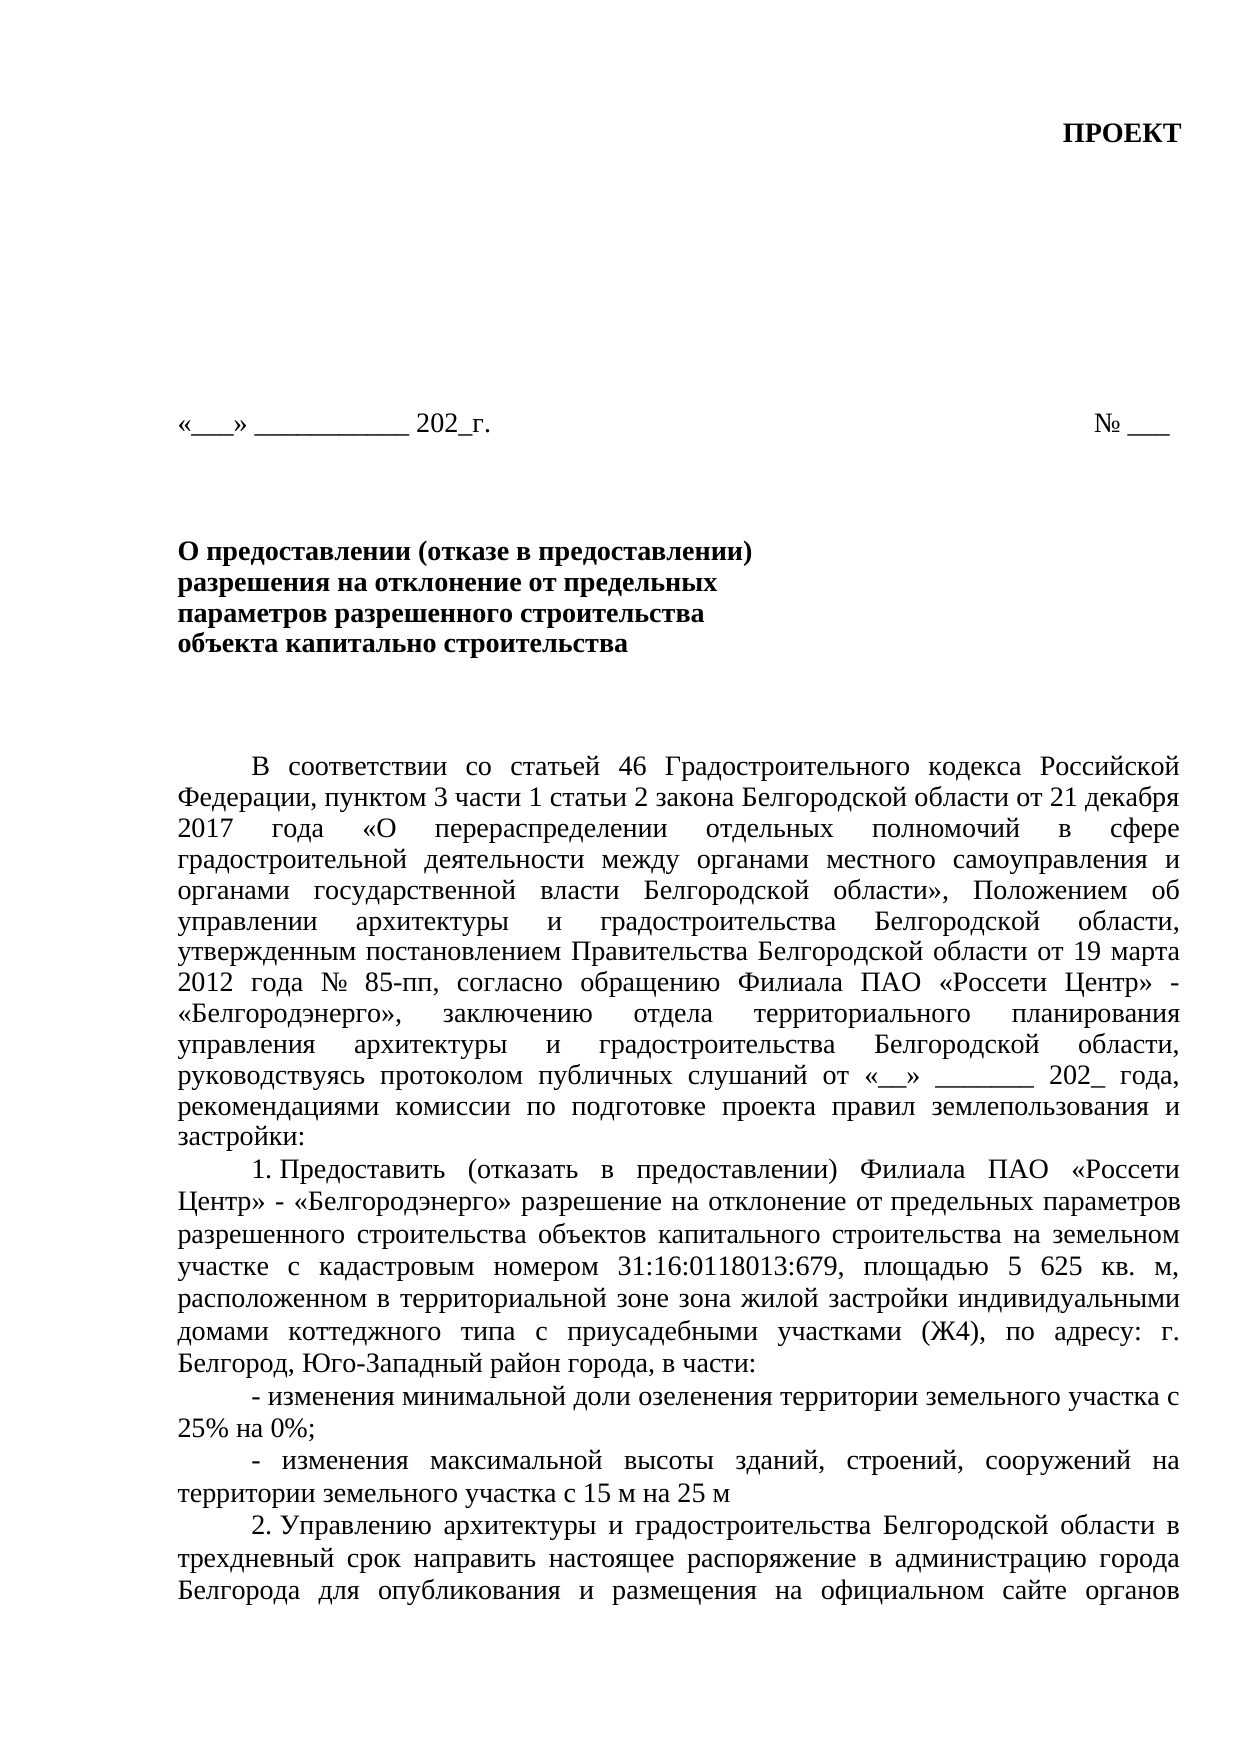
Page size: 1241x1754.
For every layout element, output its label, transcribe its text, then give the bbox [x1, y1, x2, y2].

text 1. Предоставить (отказать в предоставлении) Филиала ПАО «Россети Центр» - «Белгородэнерго» разрешение на отклонение от предельных параметров разрешенного строительства объектов капитального строительства на земельном участке с кадастровым номером 31:16:0118013:679, площадью 5 625 кв. м, расположенном в территориальной зоне зона жилой застройки индивидуальными домами коттеджного типа с приусадебными участками (Ж4), по адресу: г. Белгород, Юго-Западный район города, в части: [177, 1152, 1181, 1379]
text О предоставлении (отказе в предоставлении) разрешения на отклонение от предельных [177, 536, 755, 597]
text - изменения минимальной доли озеленения территории земельного участка с 25% на 0%; [177, 1379, 1181, 1443]
text ПРОЕКТ [177, 118, 1181, 149]
text - изменения максимальной высоты зданий, строений, сооружений на территории земельного участка с 15 м на 25 м [177, 1443, 1181, 1508]
text В соответствии со статьей 46 Градостроительного кодекса Российской Федерации, пунктом 3 части 1 статьи 2 закона Белгородской области от 21 декабря 2017 года «О перераспределении отдельных полномочий в сфере градостроительной деятельности между органами местного самоуправления и органами государственной власти Белгородской области», Положением об управлении архитектуры и градостроительства Белгородской области, утвержденным постановлением Правительства Белгородской области от 19 марта 2012 года № 85-пп, согласно обращению Филиала ПАО «Россети Центр» - «Белгородэнерго», заключению отдела территориального планирования управления архитектуры и градостроительства Белгородской области, руководствуясь протоколом публичных слушаний от «__» _______ 202_ года, рекомендациями комиссии по подготовке проекта правил землепользования и застройки: [177, 751, 1181, 1152]
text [177, 1508, 1181, 1605]
text «___» ___________ 202_г. № ___ [177, 408, 1181, 439]
text параметров разрешенного строительства [177, 597, 797, 628]
text объекта капитально строительства [177, 628, 797, 659]
